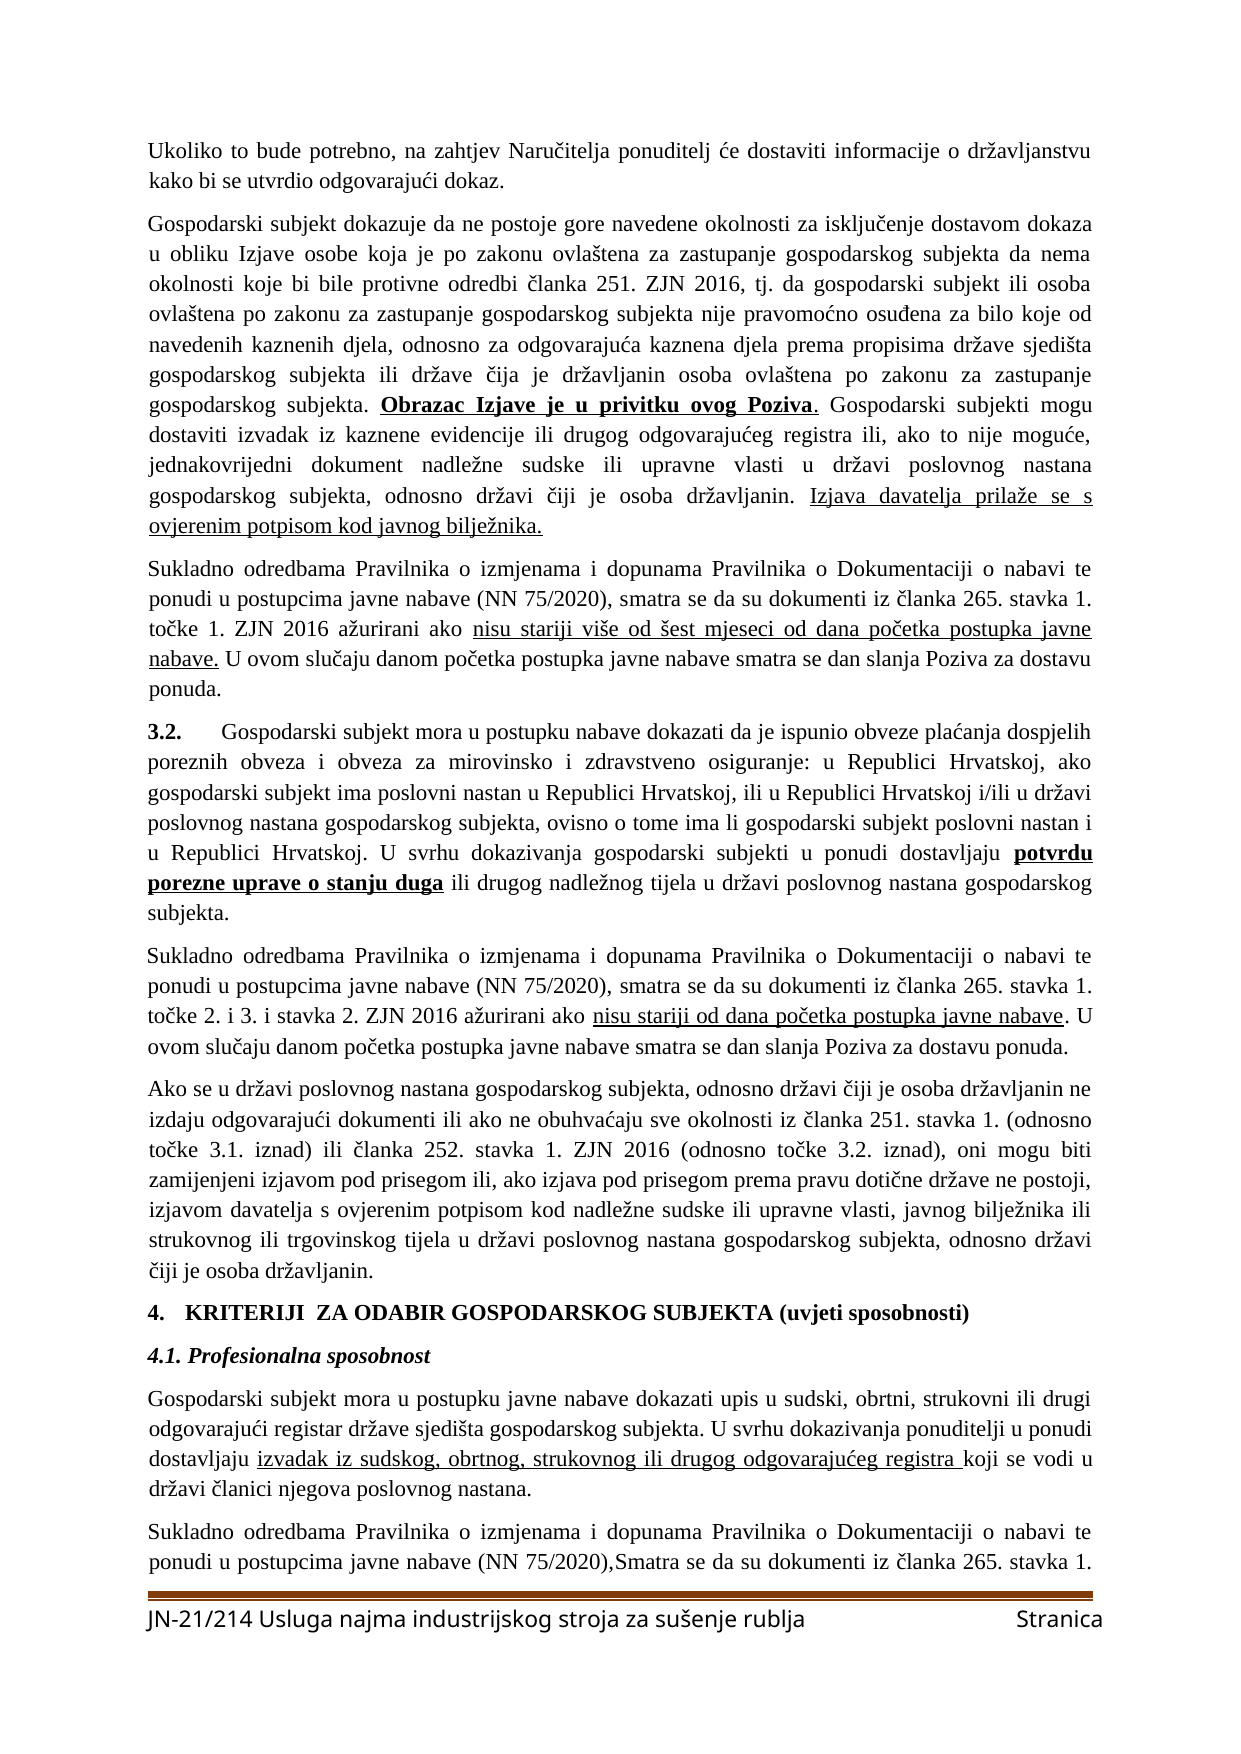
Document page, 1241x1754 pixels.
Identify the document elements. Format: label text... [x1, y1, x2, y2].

text Sukladno odredbama Pravilnika o izmjenama i dopunama Pravilnika o Dokumentaciji o nabavi te ponudi u postupcima javne nabave (NN 75/2020), smatra se da su dokumenti iz članka 265. stavka 1. točke 1. ZJN 2016 ažurirani ako nisu stariji više od šest mjeseci od dana početka postupka javne nabave. U ovom slučaju danom početka postupka javne nabave smatra se dan slanja Poziva za dostavu ponuda. [147, 554, 1093, 702]
text Gospodarski subjekt mora u postupku javne nabave dokazati upis u sudski, obrtni, strukovni ili drugi odgovarajući registar države sjedišta gospodarskog subjekta. U svrhu dokazivanja ponuditelji u ponudi dostavljaju izvadak iz sudskog, obrtnog, strukovnog ili drugog odgovarajućeg registra koji se vodi u državi članici njegova poslovnog nastana. [147, 1385, 1093, 1502]
list Gospodarski subjekt mora u postupku nabave dokazati da je ispunio obveze plaćanja dospjelih poreznih obveza i obveza za mirovinsko i zdravstveno osiguranje: u Republici Hrvatskoj, ako gospodarski subjekt ima poslovni nastan u Republici Hrvatskoj, ili u Republici Hrvatskoj i/ili u državi poslovnog nastana gospodarskog subjekta, ovisno o tome ima li gospodarski subjekt poslovni nastan i u Republici Hrvatskoj. U svrhu dokazivanja gospodarski subjekti u ponudi dostavljaju potvrdu porezne uprave o stanju duga ili drugog nadležnog tijela u državi poslovnog nastana gospodarskog subjekta. [147, 718, 1093, 926]
text Ukoliko to bude potrebno, na zahtjev Naručitelja ponuditelj će dostaviti informacije o državljanstvu kako bi se utvrdio odgovarajući dokaz. [147, 137, 1093, 193]
subtitle KRITERIJI ZA ODABIR GOSPODARSKOG SUBJEKTA (uvjeti sposobnosti) [147, 1299, 1093, 1326]
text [147, 1518, 1093, 1575]
subtitle 4.1. Profesionalna sposobnost [147, 1342, 1093, 1368]
text Ako se u državi poslovnog nastana gospodarskog subjekta, odnosno državi čiji je osoba državljanin ne izdaju odgovarajući dokumenti ili ako ne obuhvaćaju sve okolnosti iz članka 251. stavka 1. (odnosno točke 3.1. iznad) ili članka 252. stavka 1. ZJN 2016 (odnosno točke 3.2. iznad), oni mogu biti zamijenjeni izjavom pod prisegom ili, ako izjava pod prisegom prema pravu dotične države ne postoji, izjavom davatelja s ovjerenim potpisom kod nadležne sudske ili upravne vlasti, javnog bilježnika ili strukovnog ili trgovinskog tijela u državi poslovnog nastana gospodarskog subjekta, odnosno državi čiji je osoba državljanin. [147, 1075, 1093, 1283]
text Gospodarski subjekt dokazuje da ne postoje gore navedene okolnosti za isključenje dostavom dokaza u obliku Izjave osobe koja je po zakonu ovlaštena za zastupanje gospodarskog subjekta da nema okolnosti koje bi bile protivne odredbi članka 251. ZJN 2016, tj. da gospodarski subjekt ili osoba ovlaštena po zakonu za zastupanje gospodarskog subjekta nije pravomoćno osuđena za bilo koje od navedenih kaznenih djela, odnosno za odgovarajuća kaznena djela prema propisima države sjedišta gospodarskog subjekta ili države čija je državljanin osoba ovlaštena po zakonu za zastupanje gospodarskog subjekta. Obrazac Izjave je u privitku ovog Poziva. Gospodarski subjekti mogu dostaviti izvadak iz kaznene evidencije ili drugog odgovarajućeg registra ili, ako to nije moguće, jednakovrijedni dokument nadležne sudske ili upravne vlasti u državi poslovnog nastana gospodarskog subjekta, odnosno državi čiji je osoba državljanin. Izjava davatelja prilaže se s ovjerenim potpisom kod javnog bilježnika. [147, 210, 1093, 538]
list Sukladno odredbama Pravilnika o izmjenama i dopunama Pravilnika o Dokumentaciji o nabavi te ponudi u postupcima javne nabave (NN 75/2020), smatra se da su dokumenti iz članka 265. stavka 1. točke 2. i 3. i stavka 2. ZJN 2016 ažurirani ako nisu stariji od dana početka postupka javne nabave. U ovom slučaju danom početka postupka javne nabave smatra se dan slanja Poziva za dostavu ponuda. [146, 942, 1093, 1059]
